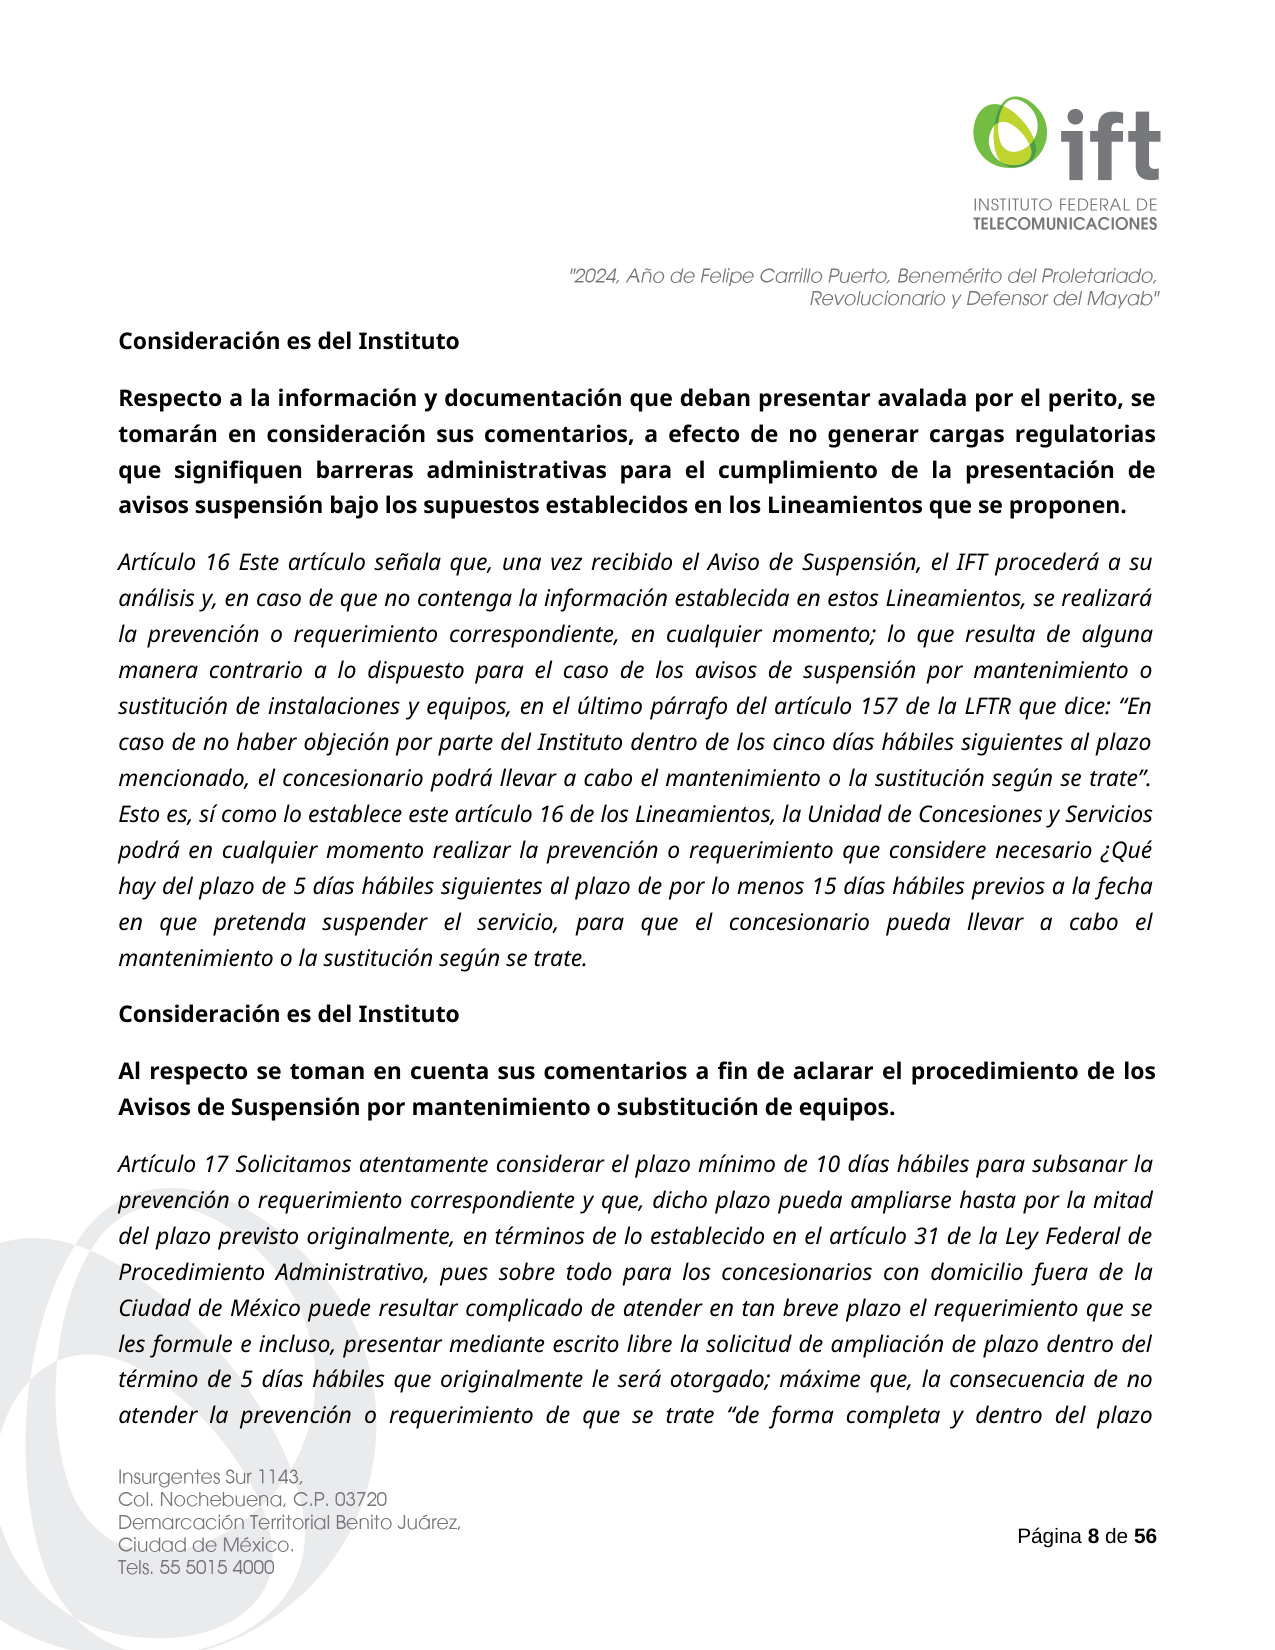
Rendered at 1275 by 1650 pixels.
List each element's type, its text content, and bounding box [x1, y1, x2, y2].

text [118, 1148, 1157, 1431]
text Respecto a la información y documentación que deban presentar avalada por el perito, se tomarán en consideración sus comentarios, a efecto de no generar cargas regulatorias que signifiquen barreras administrativas para el cumplimiento de la presentación de avisos suspensión bajo los supuestos establecidos en los Lineamientos que se proponen. [118, 382, 1157, 521]
text Consideración es del Instituto [118, 998, 1157, 1029]
text Artículo 16 Este artículo señala que, una vez recibido el Aviso de Suspensión, el IFT procederá a su análisis y, en caso de que no contenga la información establecida en estos Lineamientos, se realizará la prevención o requerimiento correspondiente, en cualquier momento; lo que resulta de alguna manera contrario a lo dispuesto para el caso de los avisos de suspensión por mantenimiento o sustitución de instalaciones y equipos, en el último párrafo del artículo 157 de la LFTR que dice: “En caso de no haber objeción por parte del Instituto dentro de los cinco días hábiles siguientes al plazo mencionado, el concesionario podrá llevar a cabo el mantenimiento o la sustitución según se trate”. Esto es, sí como lo establece este artículo 16 de los Lineamientos, la Unidad de Concesiones y Servicios podrá en cualquier momento realizar la prevención o requerimiento que considere necesario ¿Qué hay del plazo de 5 días hábiles siguientes al plazo de por lo menos 15 días hábiles previos a la fecha en que pretenda suspender el servicio, para que el concesionario pueda llevar a cabo el mantenimiento o la sustitución según se trate. [118, 546, 1157, 973]
text Consideración es del Instituto [118, 325, 1157, 356]
picture [0, 0, 1275, 1650]
text Al respecto se toman en cuenta sus comentarios a fin de aclarar el procedimiento de los Avisos de Suspensión por mantenimiento o substitución de equipos. [118, 1055, 1157, 1122]
